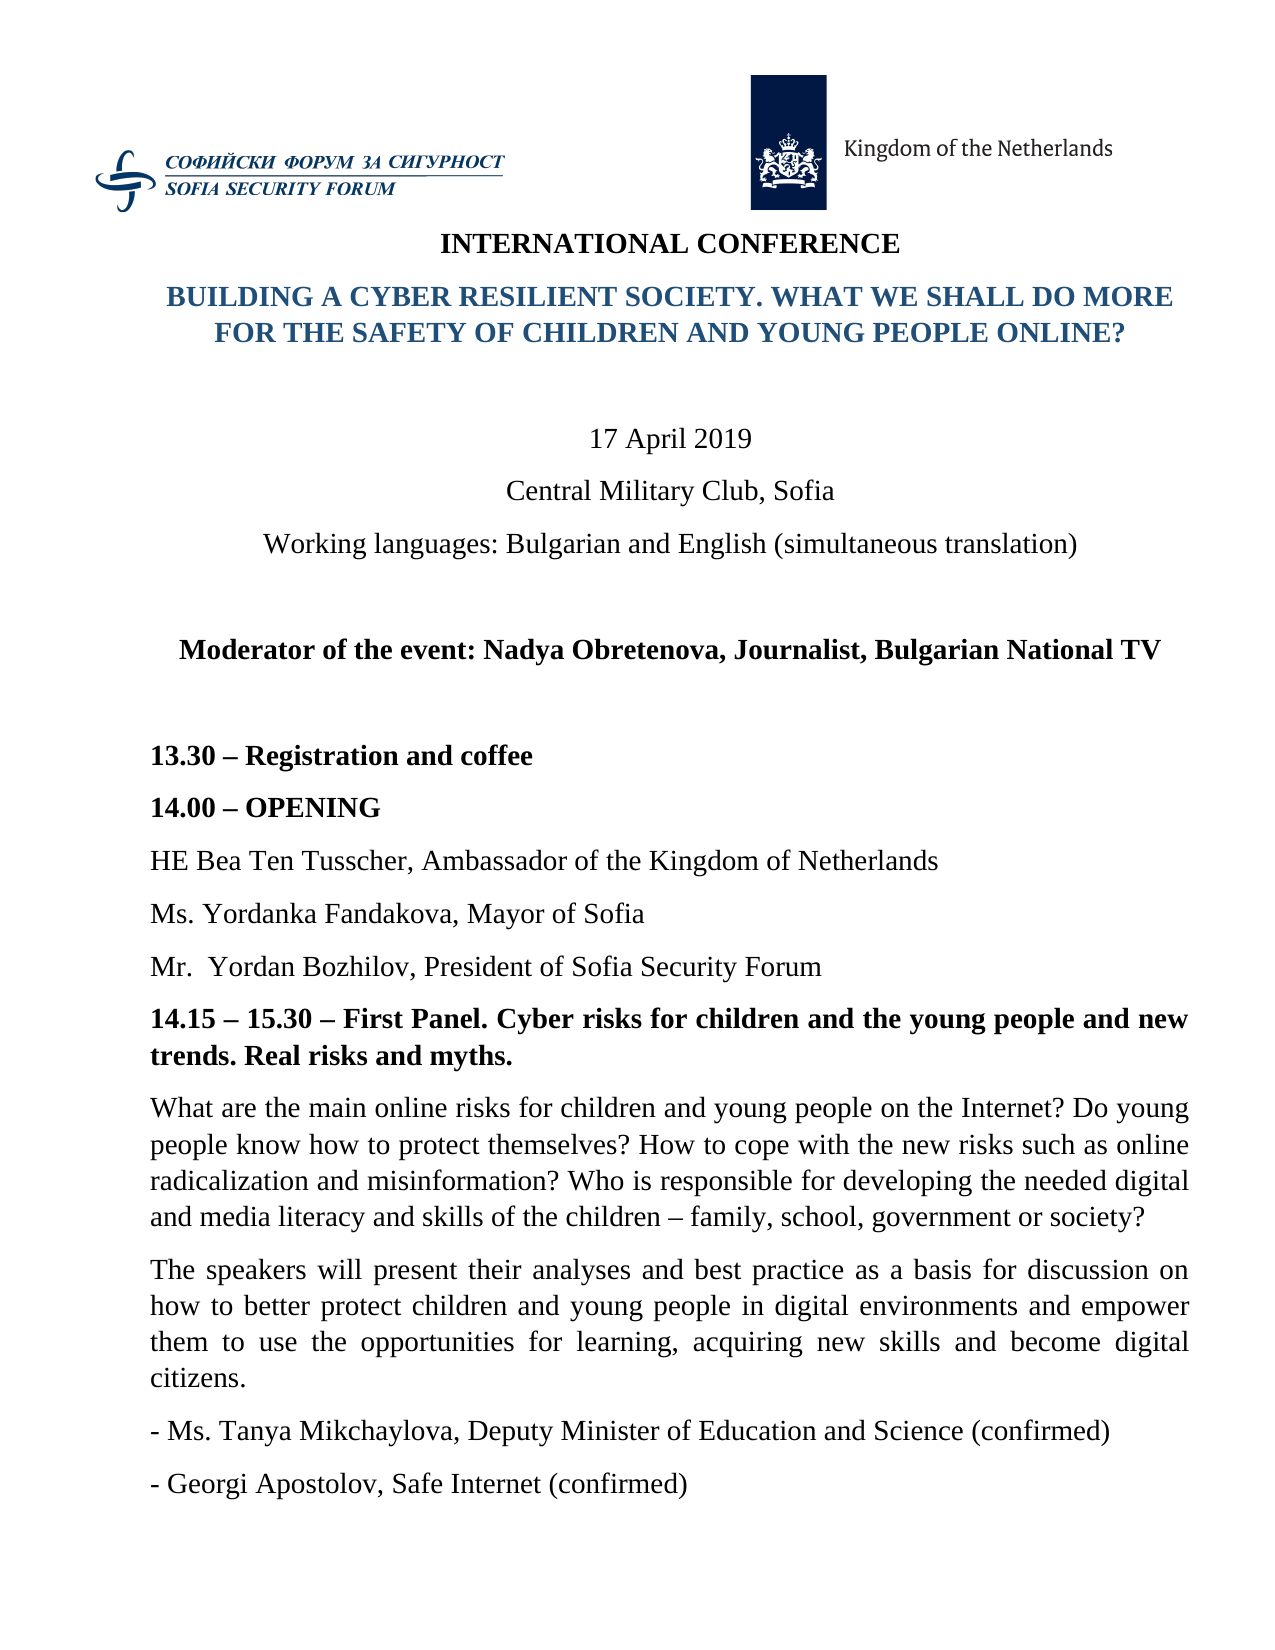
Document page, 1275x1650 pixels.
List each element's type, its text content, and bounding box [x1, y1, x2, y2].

text BUILDING A CYBER RESILIENT SOCIETY. WHAT WE SHALL DO MORE FOR THE SAFETY OF CHILDREN AND YOUNG PEOPLE ONLINE? [150, 279, 1191, 349]
text Working languages: Bulgarian and English (simultaneous translation) [150, 526, 1191, 560]
text What are the main online risks for children and young people on the Internet? Do young people know how to protect themselves? How to cope with the new risks such as online radicalization and misinformation? Who is responsible for developing the needed digital and media literacy and skills of the children – family, school, government or society? [150, 1091, 1191, 1233]
text Ms. Yordanka Fandakova, Mayor of Sofia [150, 896, 1191, 929]
text - Georgi Apostolov, Safe Internet (confirmed) [150, 1466, 1191, 1499]
text 14.00 – OPENING [150, 790, 1191, 824]
text 14.15 – 15.30 – First Panel. Cyber risks for children and the young people and new trends. Real risks and myths. [150, 1002, 1191, 1071]
text - Ms. Tanya Mikchaylova, Deputy Minister of Education and Science (confirmed) [150, 1413, 1191, 1447]
text HE Bea Ten Tusscher, Ambassador of the Kingdom of Netherlands [150, 843, 1191, 877]
text Mr. Yordan Bozhilov, President of Sofia Security Forum [150, 949, 1191, 982]
text INTERNATIONAL CONFERENCE [150, 226, 1191, 260]
text 13.30 – Registration and coffee [150, 738, 1191, 771]
picture [9, 131, 621, 227]
text 17 April 2019 [150, 421, 1191, 454]
text Moderator of the event: Nadya Obretenova, Journalist, Bulgarian National TV [150, 632, 1191, 666]
picture [736, 75, 1125, 227]
text Central Military Club, Sofia [150, 473, 1191, 507]
text The speakers will present their analyses and best practice as a basis for discussion on how to better protect children and young people in digital environments and empower them to use the opportunities for learning, acquiring new skills and become digital citizens. [150, 1252, 1191, 1394]
